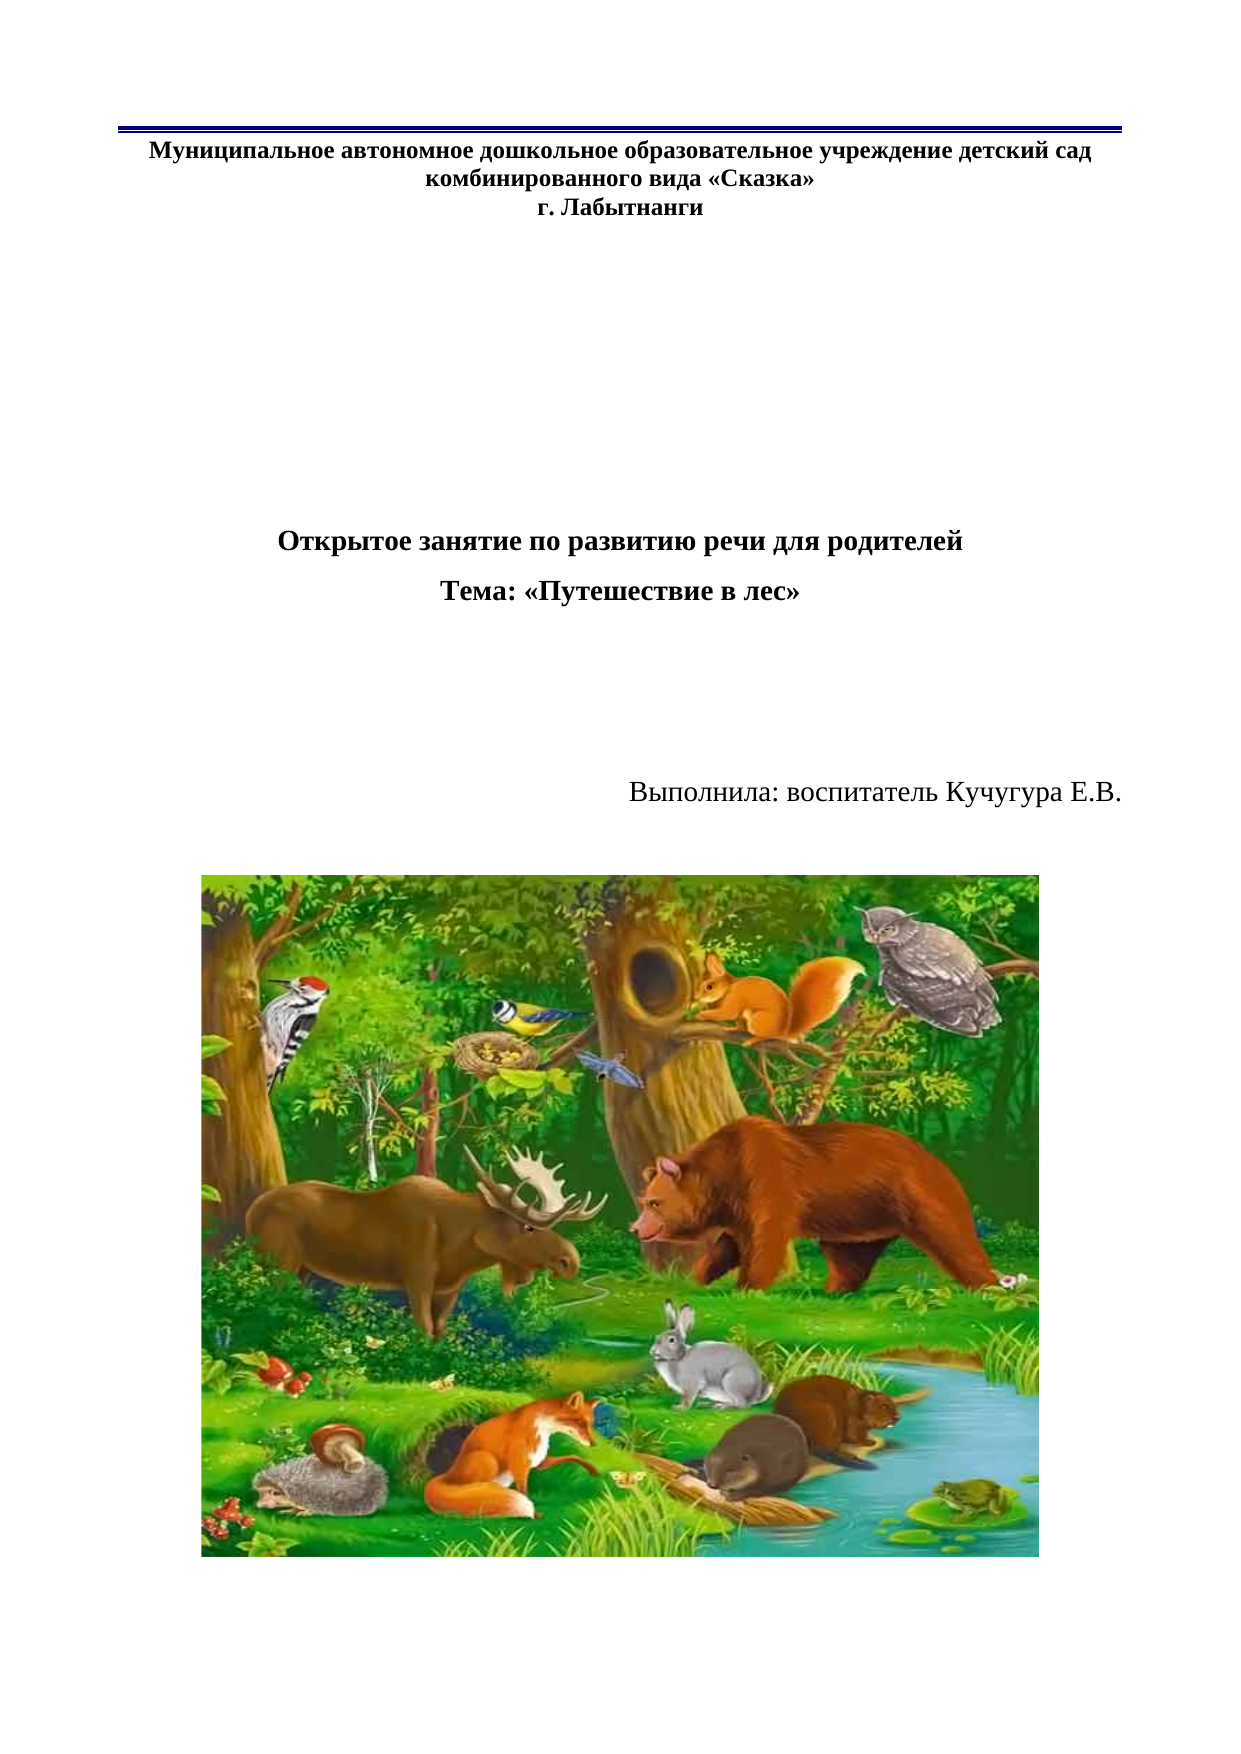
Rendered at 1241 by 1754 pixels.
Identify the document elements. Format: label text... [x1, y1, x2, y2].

picture [201, 875, 1039, 1557]
text Муниципальное автономное дошкольное образовательное учреждение детский сад комбинированного вида «Сказка» [118, 133, 1122, 192]
text г. Лабытнанги [118, 192, 1122, 221]
text Открытое занятие по развитию речи для родителей [118, 523, 1122, 556]
text Выполнила: воспитатель Кучугура Е.В. [118, 774, 1122, 808]
text Тема: «Путешествие в лес» [118, 573, 1122, 607]
